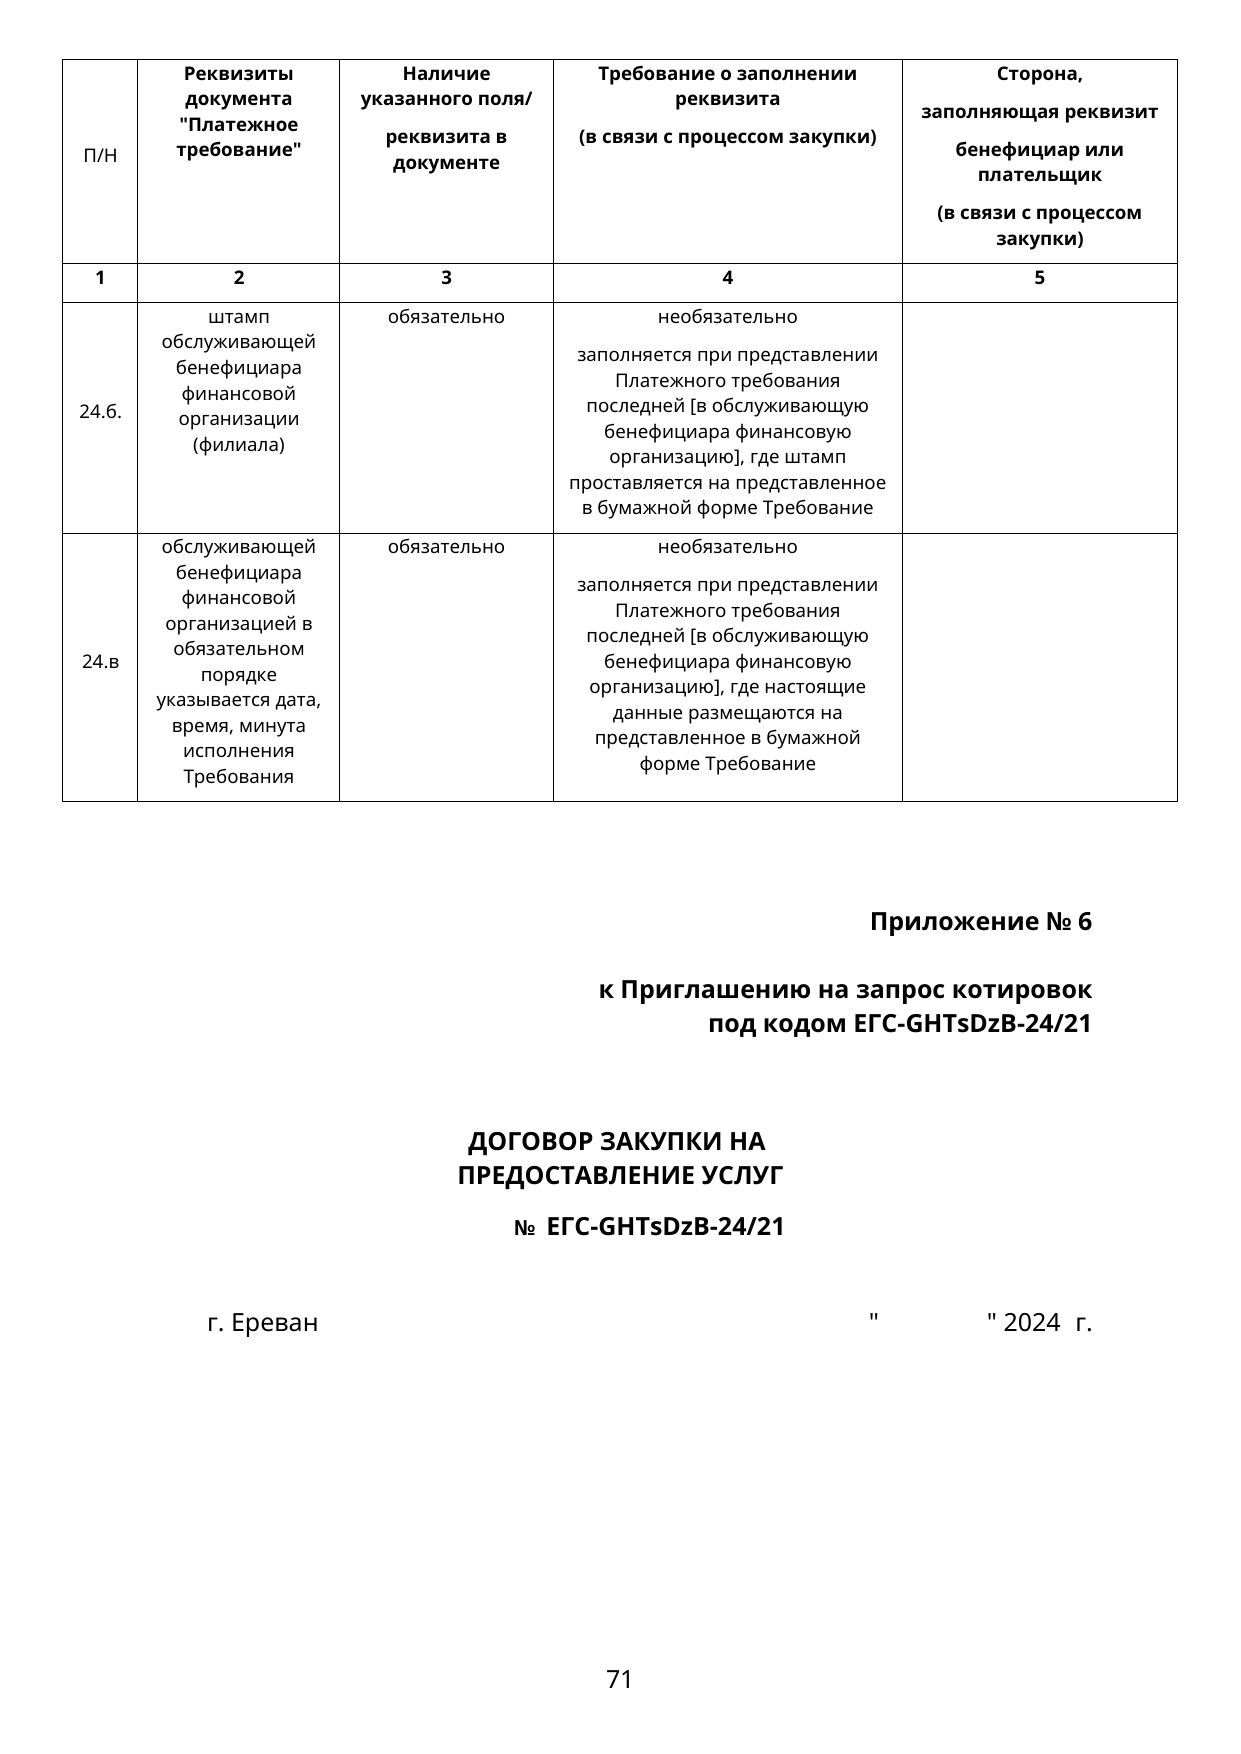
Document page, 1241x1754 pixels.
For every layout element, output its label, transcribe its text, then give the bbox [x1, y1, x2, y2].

text Приложение № 6 [148, 904, 1092, 938]
table_cell необязательно заполняется при представлении Платежного требования последней [в обслуживающую бенефициара финансовую организацию], где настоящие данные размещаются на представленное в бумажной форме Требование [554, 534, 902, 801]
table_header " " 2024 г. [620, 1305, 1104, 1339]
table_header Требование о заполнении реквизита (в связи с процессом закупки) [554, 60, 902, 263]
table_cell 3 [340, 264, 553, 302]
table_cell 2 [138, 264, 339, 302]
table_header Реквизиты документа "Платежное требование" [138, 60, 339, 263]
text ДОГОВОР ЗАКУПКИ НА ПРЕДОСТАВЛЕНИЕ УСЛУГ [148, 1124, 1092, 1192]
table_cell [903, 303, 1177, 532]
table_cell 24.в [63, 534, 137, 801]
table_cell необязательно заполняется при представлении Платежного требования последней [в обслуживающую бенефициара финансовую организацию], где штамп проставляется на представленное в бумажной форме Требование [554, 303, 902, 532]
table_cell штамп обслуживающей бенефициара финансовой организации (филиала) [138, 303, 339, 532]
table_cell 1 [63, 264, 137, 302]
table_cell обязательно [340, 534, 553, 801]
table_header Сторона, заполняющая реквизит бенефициар или плательщик (в связи с процессом закупки) [903, 60, 1177, 263]
table_cell 4 [554, 264, 902, 302]
table_cell обязательно [340, 303, 553, 532]
table_cell обслуживающей бенефициара финансовой организацией в обязательном порядке указывается дата, время, минута исполнения Требования [138, 534, 339, 801]
table_header г. Ереван [136, 1305, 620, 1339]
table_cell 5 [903, 264, 1177, 302]
table_header П/Н [63, 60, 137, 263]
table_cell [903, 534, 1177, 801]
text № ЕГС-GHTsDzB-24/21 [148, 1209, 1092, 1243]
table_header Наличие указанного поля/ реквизита в документе [340, 60, 553, 263]
text к Приглашению на запрос котировок под кодом ЕГС-GHTsDzB-24/21 [148, 971, 1092, 1039]
table_cell 24.б. [63, 303, 137, 532]
